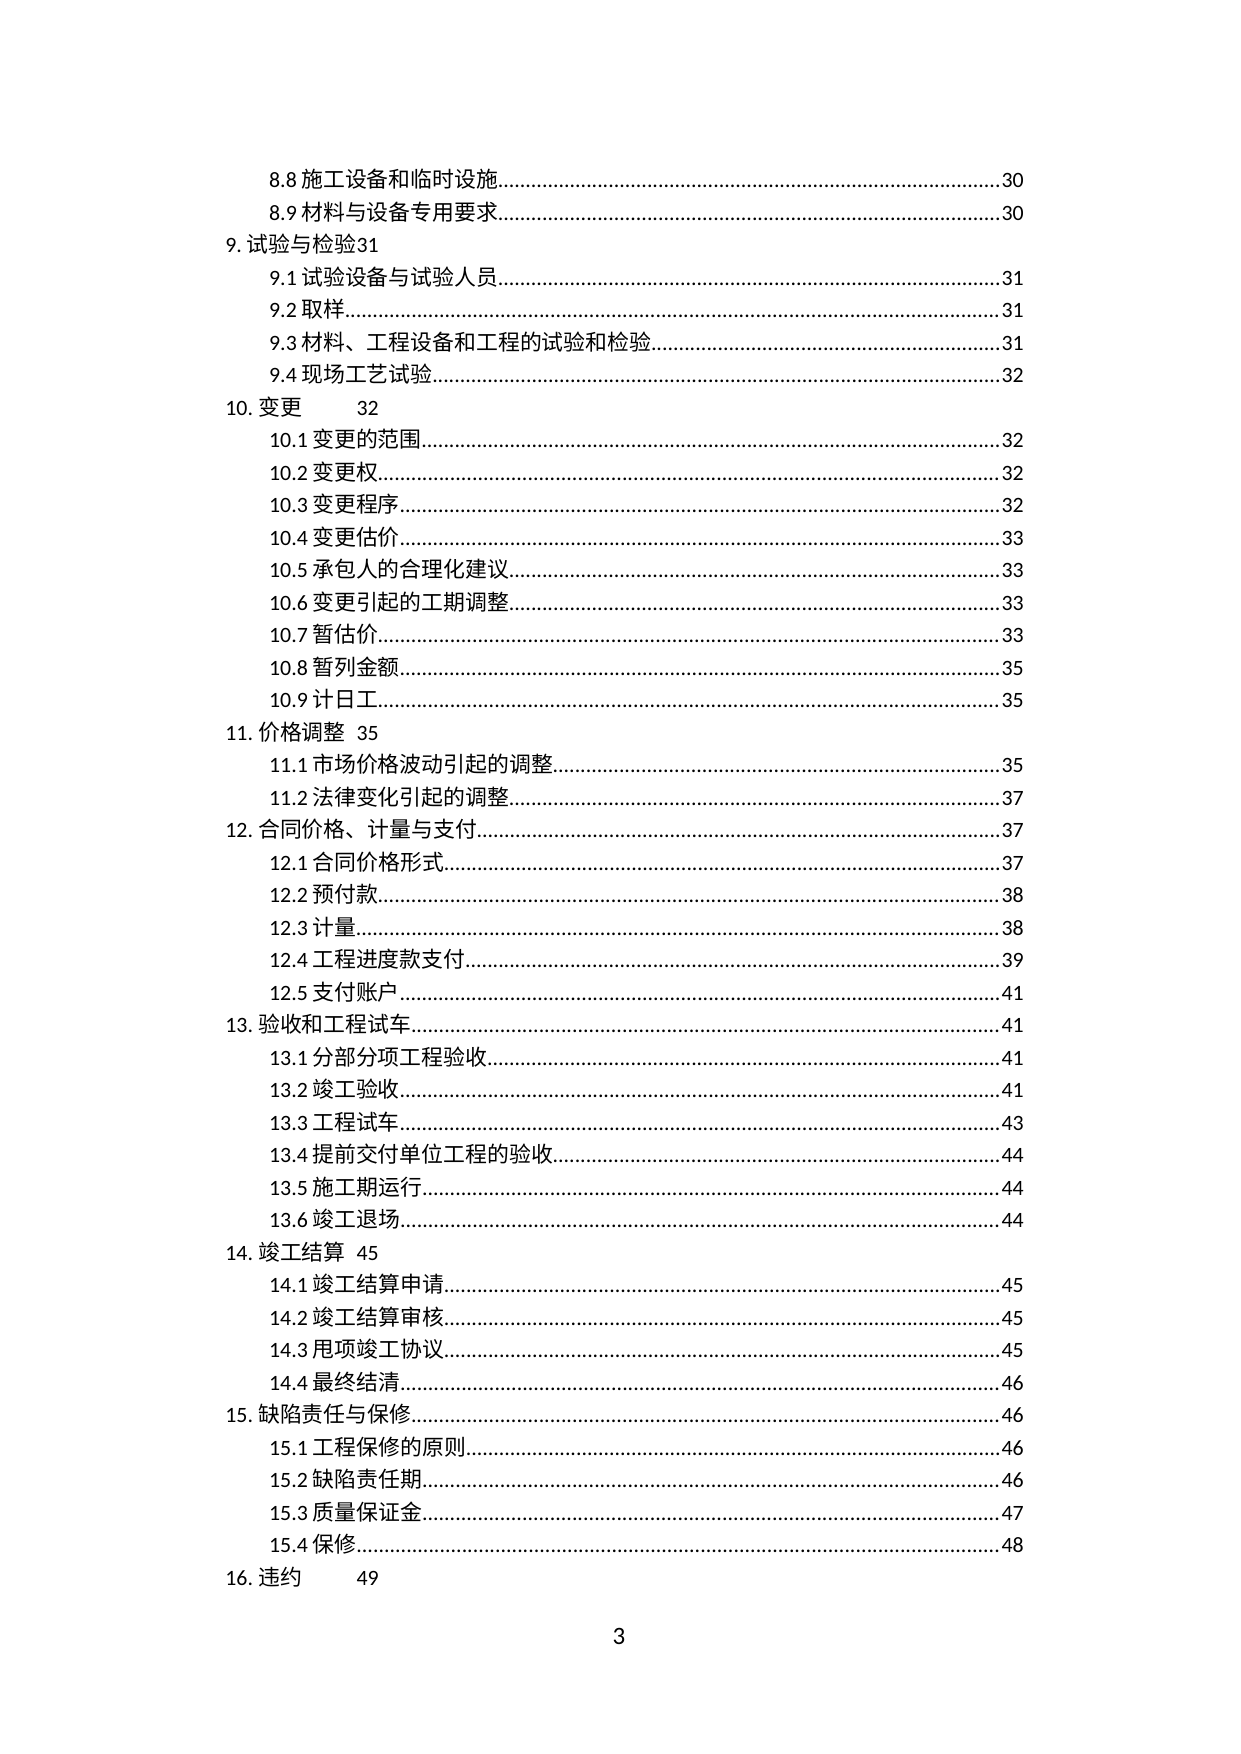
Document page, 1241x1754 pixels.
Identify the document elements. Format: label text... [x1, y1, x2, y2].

text 13.5 施工期运行 44 [269, 1169, 1078, 1202]
text 10.3变更程序 32 [269, 487, 1078, 519]
text 14. 竣工结算 45 [225, 1234, 1078, 1267]
text 11.2法律变化引起的调整 37 [269, 779, 1078, 812]
text 8.8施工设备和临时设施 30 [269, 162, 1078, 194]
text 12.2预付款 38 [269, 877, 1078, 909]
text 14.2 竣工结算审核 45 [269, 1299, 1078, 1332]
text 12.1 合同价格形式 37 [269, 844, 1078, 877]
text 14.4 最终结清 46 [269, 1364, 1078, 1397]
text 10.5承包人的合理化建议 33 [269, 552, 1078, 584]
text 10.2变更权 32 [269, 454, 1078, 487]
text 14.1 竣工结算申请 45 [269, 1267, 1078, 1299]
text 16. 违约 49 [225, 1559, 1078, 1592]
text 15. 缺陷责任与保修 46 [225, 1397, 1078, 1429]
text 10.4变更估价 33 [269, 519, 1078, 552]
text 9. 试验与检验 31 [225, 227, 1078, 259]
text 12.5支付账户 41 [269, 974, 1078, 1007]
text 11.1市场价格波动引起的调整 35 [269, 747, 1078, 779]
text 9.4现场工艺试验 32 [269, 357, 1078, 389]
text 9.3材料、工程设备和工程的试验和检验 31 [269, 324, 1078, 357]
text 8.9材料与设备专用要求 30 [269, 194, 1078, 227]
text 15.3 质量保证金 47 [269, 1494, 1078, 1527]
text 10.1变更的范围 32 [269, 422, 1078, 454]
text 15.1 工程保修的原则 46 [269, 1429, 1078, 1462]
text 12. 合同价格、计量与支付 37 [225, 812, 1078, 844]
text 13.3工程试车 43 [269, 1104, 1078, 1137]
text 9.1试验设备与试验人员 31 [269, 259, 1078, 292]
text 9.2取样 31 [269, 292, 1078, 324]
text 10. 变更 32 [225, 389, 1078, 422]
text 13.4提前交付单位工程的验收 44 [269, 1137, 1078, 1169]
text 12.3计量 38 [269, 909, 1078, 942]
text 15.4 保修 48 [269, 1527, 1078, 1559]
text 10.6变更引起的工期调整 33 [269, 584, 1078, 617]
text 10.8暂列金额 35 [269, 649, 1078, 682]
text 10.9计日工 35 [269, 682, 1078, 714]
text 13.6 竣工退场 44 [269, 1202, 1078, 1234]
text 15.2 缺陷责任期 46 [269, 1462, 1078, 1494]
text 13.1分部分项工程验收 41 [269, 1039, 1078, 1072]
text 11. 价格调整 35 [225, 714, 1078, 747]
text 12.4工程进度款支付 39 [269, 942, 1078, 974]
text 10.7暂估价 33 [269, 617, 1078, 649]
text 13. 验收和工程试车 41 [225, 1007, 1078, 1039]
text 13.2竣工验收 41 [269, 1072, 1078, 1104]
text 14.3 甩项竣工协议 45 [269, 1332, 1078, 1364]
